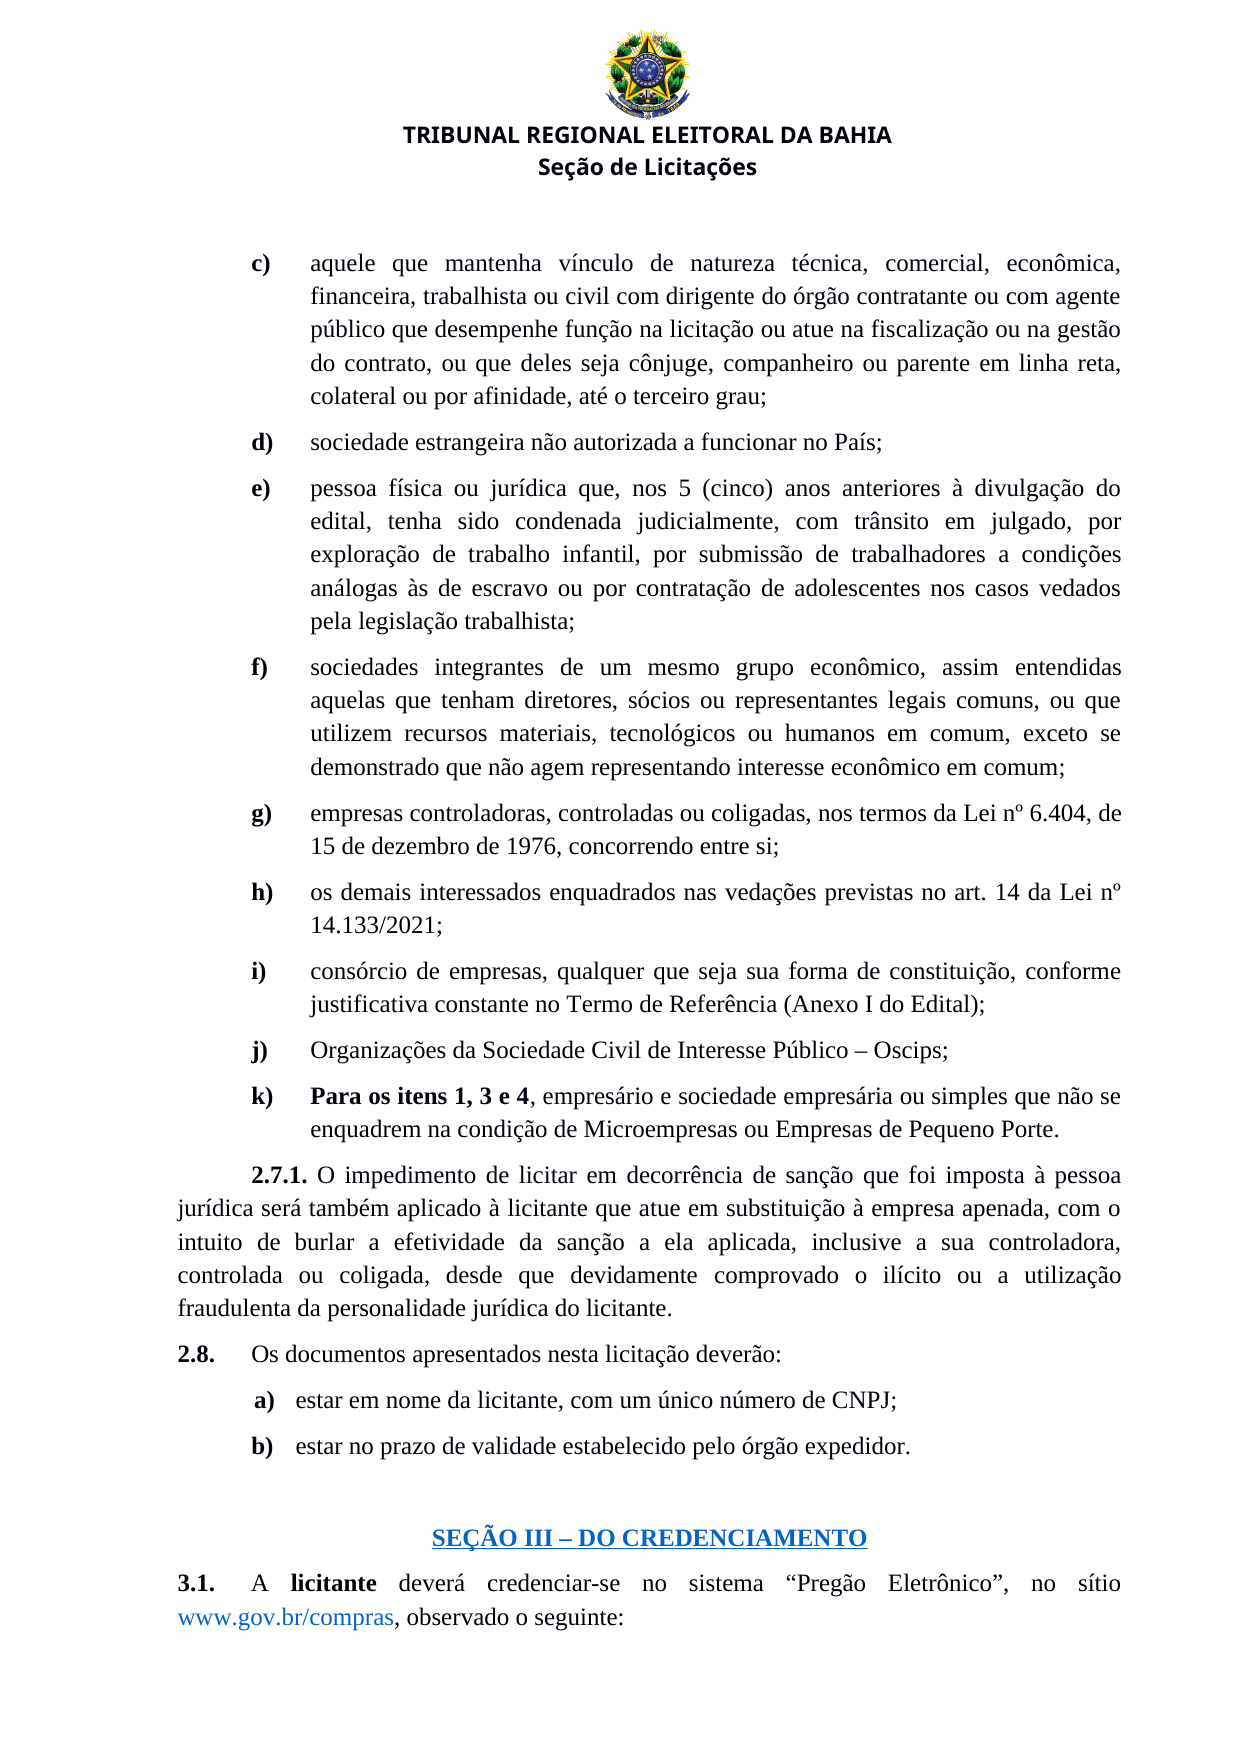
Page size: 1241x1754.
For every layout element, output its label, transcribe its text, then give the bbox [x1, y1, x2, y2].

list consórcio de empresas, qualquer que seja sua forma de constituição, conforme justificativa constante no Termo de Referência (Anexo I do Edital); [251, 953, 1122, 1019]
list aquele que mantenha vínculo de natureza técnica, comercial, econômica, financeira, trabalhista ou civil com dirigente do órgão contratante ou com agente público que desempenhe função na licitação ou atue na fiscalização ou na gestão do contrato, ou que deles seja cônjuge, companheiro ou parente em linha reta, colateral ou por afinidade, até o terceiro grau; [251, 244, 1122, 411]
list Para os itens 1, 3 e 4, empresário e sociedade empresária ou simples que não se enquadrem na condição de Microempresas ou Empresas de Pequeno Porte. [251, 1078, 1122, 1144]
list pessoa física ou jurídica que, nos 5 (cinco) anos anteriores à divulgação do edital, tenha sido condenada judicialmente, com trânsito em julgado, por exploração de trabalho infantil, por submissão de trabalhadores a condições análogas às de escravo ou por contratação de adolescentes nos casos vedados pela legislação trabalhista; [251, 469, 1122, 636]
list sociedades integrantes de um mesmo grupo econômico, assim entendidas aquelas que tenham diretores, sócios ou representantes legais comuns, ou que utilizem recursos materiais, tecnológicos ou humanos em comum, exceto se demonstrado que não agem representando interesse econômico em comum; [251, 648, 1122, 782]
text 3.1. A licitante deverá credenciar-se no sistema “Pregão Eletrônico”, no sítio www.gov.br/compras, observado o seguinte: [177, 1565, 1122, 1632]
text 2.8. Os documentos apresentados nesta licitação deverão: [177, 1336, 1122, 1369]
text SEÇÃO III – DO CREDENCIAMENTO [177, 1519, 1122, 1553]
list empresas controladoras, controladas ou coligadas, nos termos da Lei nº 6.404, de 15 de dezembro de 1976, concorrendo entre si; [251, 794, 1122, 861]
list os demais interessados enquadrados nas vedações previstas no art. 14 da Lei nº 14.133/2021; [251, 873, 1122, 940]
list a) estar em nome da licitante, com um único número de CNPJ; [0, 1382, 1122, 1415]
list Organizações da Sociedade Civil de Interesse Público – Oscips; [251, 1032, 1122, 1065]
list estar no prazo de validade estabelecido pelo órgão expedidor. [251, 1428, 1122, 1461]
list 2.7.1. O impedimento de licitar em decorrência de sanção que foi imposta à pessoa jurídica será também aplicado à licitante que atue em substituição à empresa apenada, com o intuito de burlar a efetividade da sanção a ela aplicada, inclusive a sua controladora, controlada ou coligada, desde que devidamente comprovado o ilícito ou a utilização fraudulenta da personalidade jurídica do licitante. [177, 1157, 1122, 1323]
list sociedade estrangeira não autorizada a funcionar no País; [251, 423, 1122, 457]
